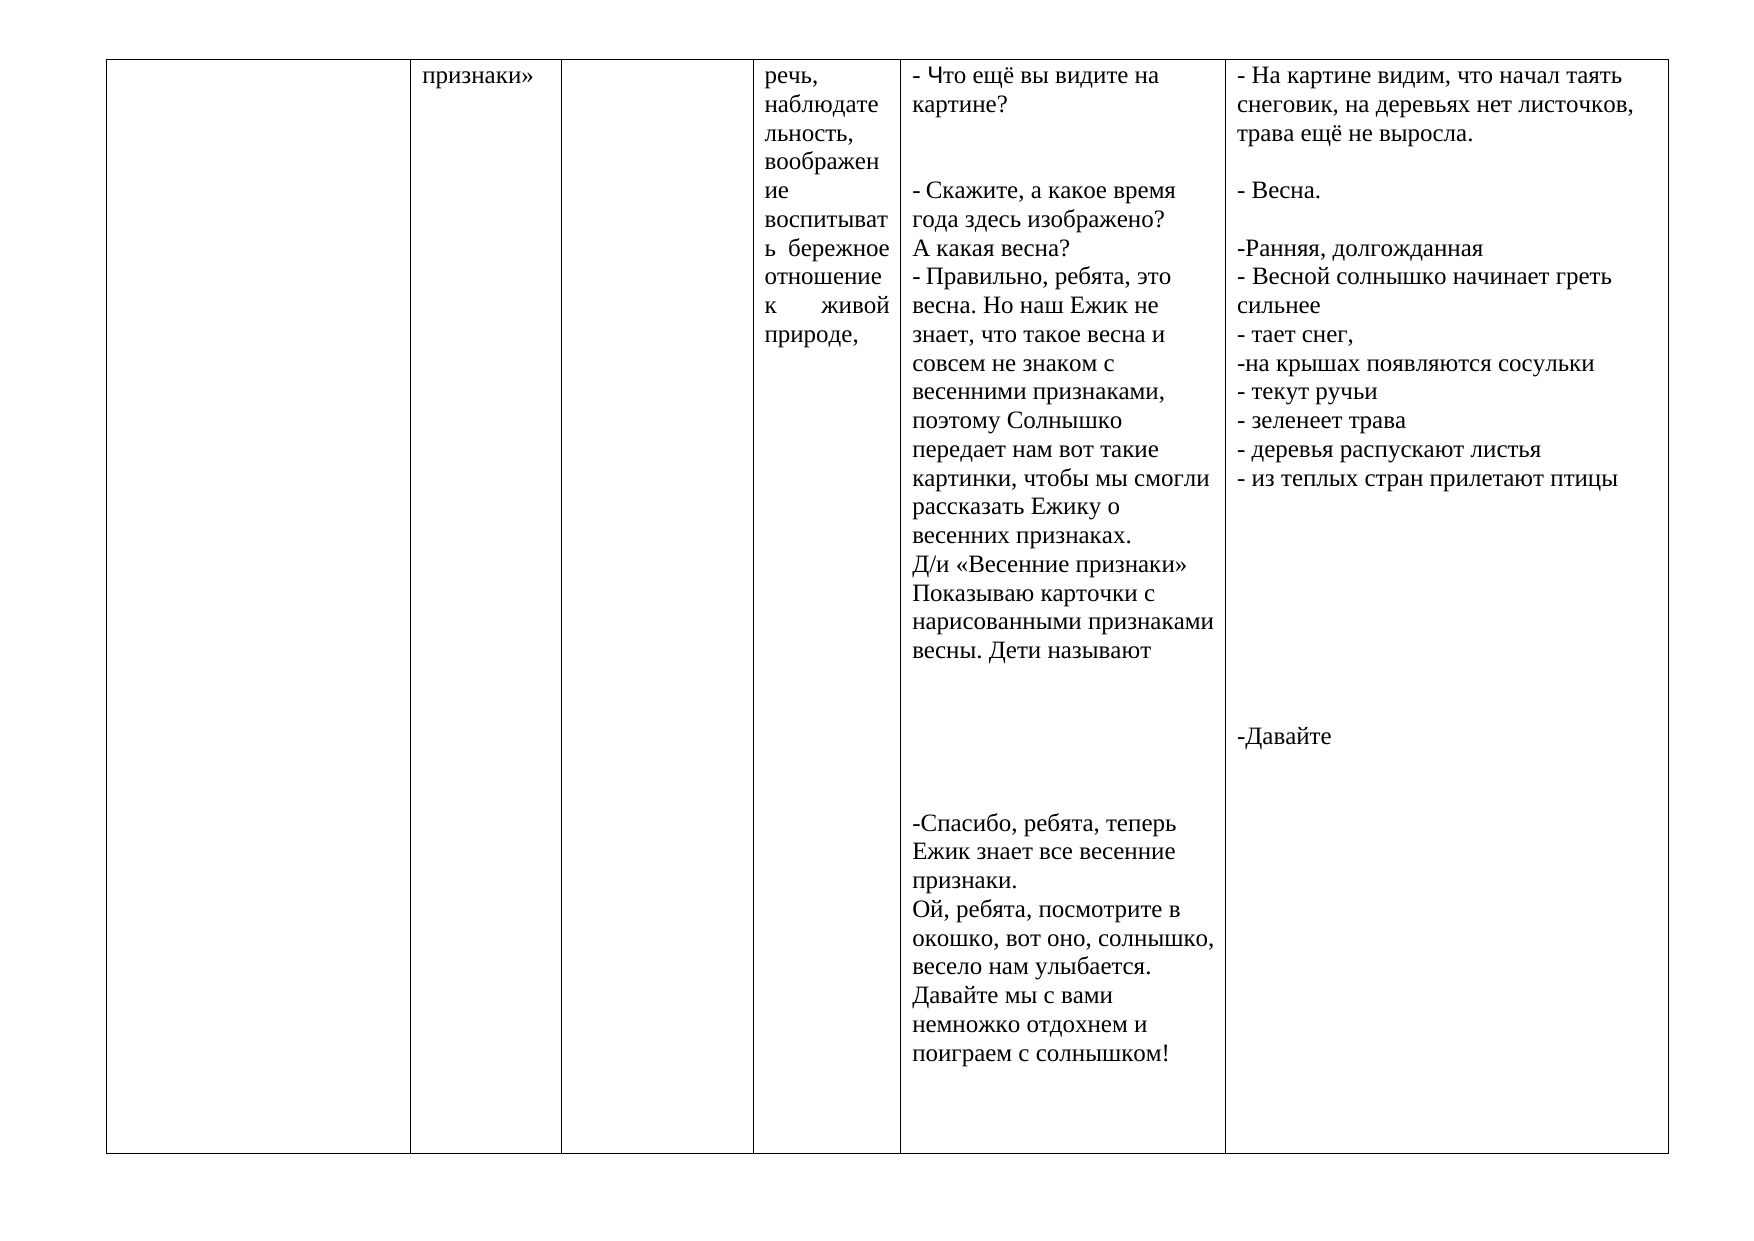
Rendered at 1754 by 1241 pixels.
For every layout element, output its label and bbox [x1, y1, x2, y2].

table_cell [562, 60, 753, 1153]
table_cell [901, 60, 1225, 1153]
table_cell [1226, 60, 1668, 1153]
table_cell [411, 60, 561, 1153]
table_cell [754, 60, 900, 1153]
table_cell [107, 60, 410, 1153]
